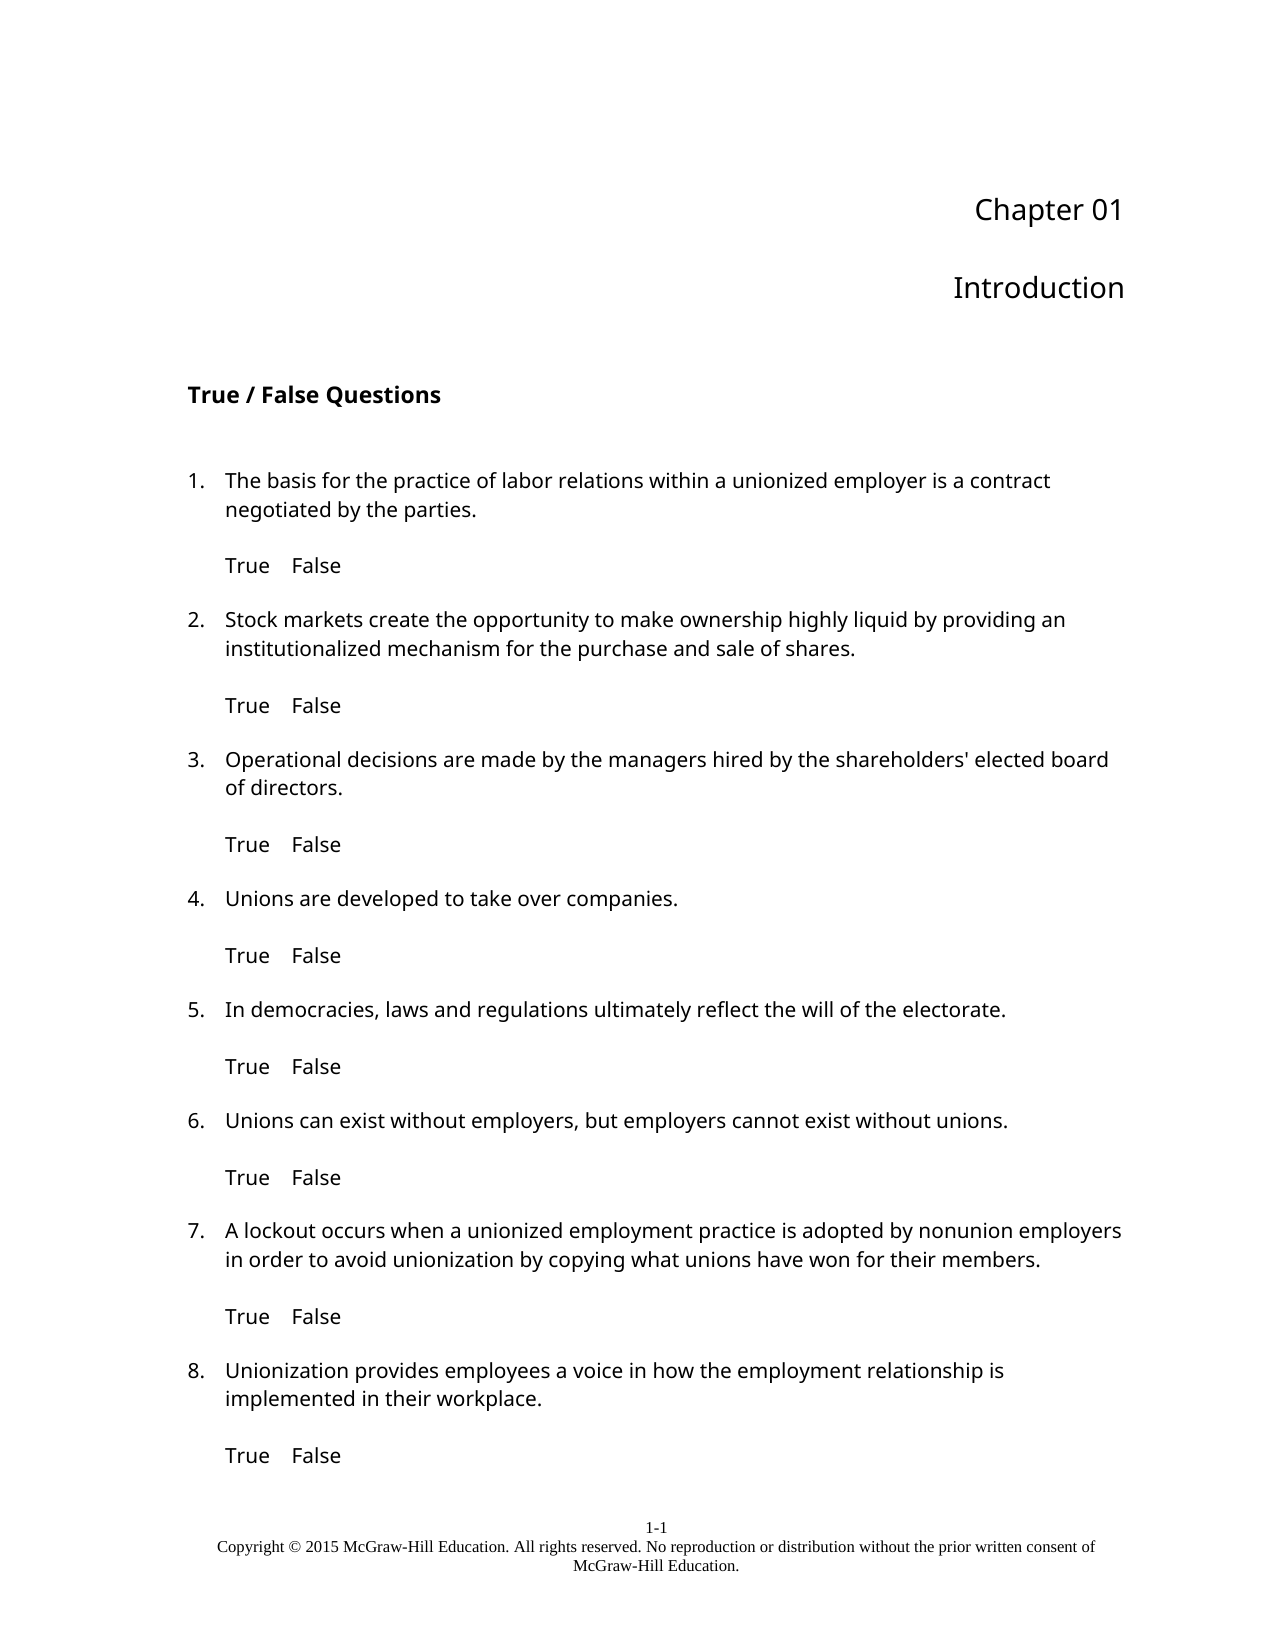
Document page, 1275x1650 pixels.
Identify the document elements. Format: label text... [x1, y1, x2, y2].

table_header 6. [188, 1106, 225, 1191]
text Introduction [187, 267, 1125, 307]
table_header 4. [188, 884, 225, 969]
table_header A lockout occurs when a unionized employment practice is adopted by nonunion employers in order to avoid unionization by copying what unions have won for their members. True False [225, 1217, 1125, 1330]
table_header 1. [188, 466, 225, 580]
text Chapter 01 [187, 189, 1125, 228]
table_header Unionization provides employees a voice in how the employment relationship is implemented in their workplace. True False [225, 1356, 1125, 1469]
text True / False Questions [187, 357, 1125, 441]
table_header The basis for the practice of labor relations within a unionized employer is a contract negotiated by the parties. True False [225, 466, 1125, 580]
table_header 8. [188, 1356, 225, 1469]
table_header Unions can exist without employers, but employers cannot exist without unions. True False [225, 1106, 1125, 1191]
table_header 5. [188, 995, 225, 1080]
table_header Stock markets create the opportunity to make ownership highly liquid by providing an institutionalized mechanism for the purchase and sale of shares. True False [225, 606, 1125, 719]
table_header Operational decisions are made by the managers hired by the shareholders' elected board of directors. True False [225, 745, 1125, 858]
table_header Unions are developed to take over companies. True False [225, 884, 1125, 969]
table_header 3. [188, 745, 225, 858]
table_header In democracies, laws and regulations ultimately reflect the will of the electorate. True False [225, 995, 1125, 1080]
table_header 2. [188, 606, 225, 719]
table_header 7. [188, 1217, 225, 1330]
